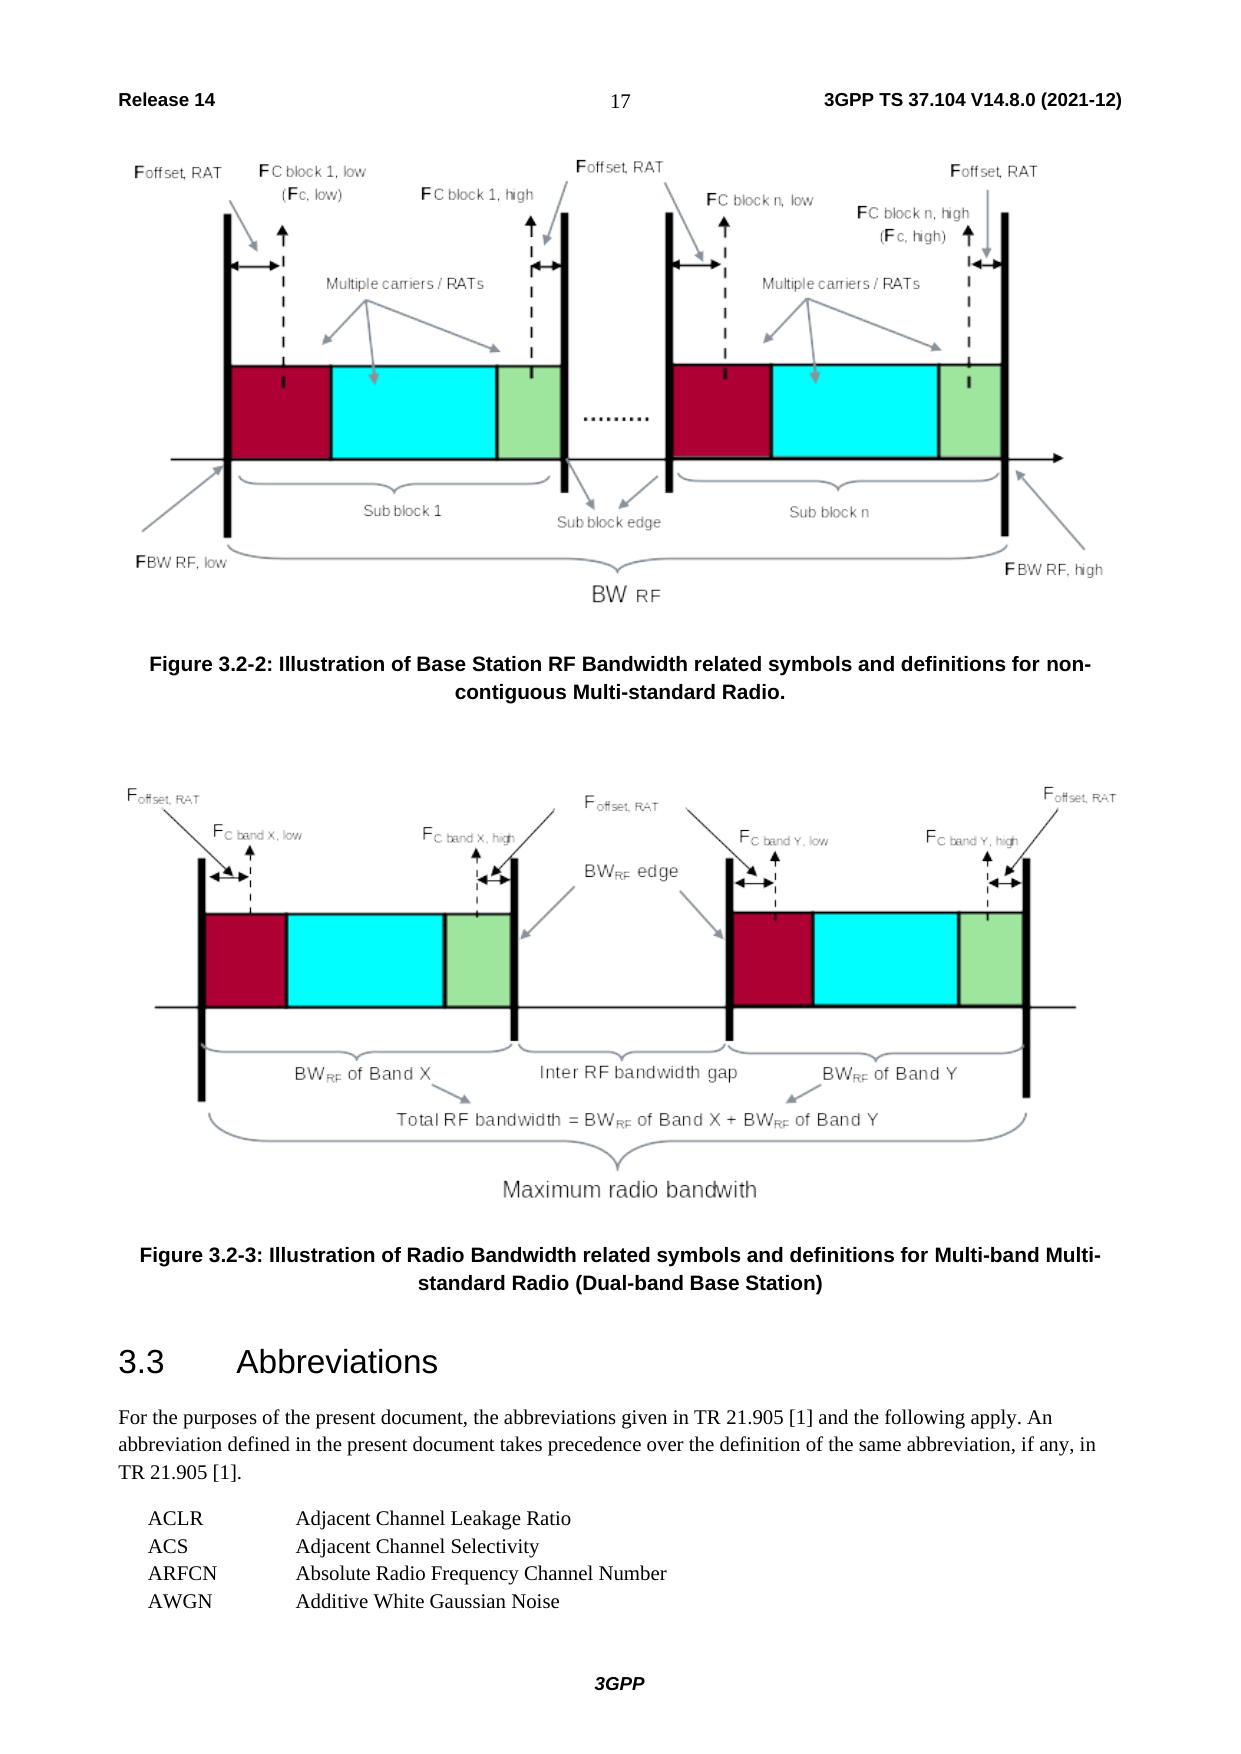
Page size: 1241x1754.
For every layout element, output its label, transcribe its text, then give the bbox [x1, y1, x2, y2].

text Figure 3.2-2: Illustration of Base Station RF Bandwidth related symbols and definitions for non-contiguous Multi-standard Radio. [118, 652, 1122, 703]
subtitle 3.3 Abbreviations [118, 1342, 1122, 1380]
text Figure 3.2-3: Illustration of Radio Bandwidth related symbols and definitions for Multi-band Multi-standard Radio (Dual-band Base Station) [118, 1243, 1122, 1294]
text ARFCN Absolute Radio Frequency Channel Number [148, 1561, 1122, 1585]
text ACLR Adjacent Channel Leakage Ratio [148, 1506, 1122, 1530]
text For the purposes of the present document, the abbreviations given in TR 21.905 [1] and the following apply. An abbreviation defined in the present document takes precedence over the definition of the same abbreviation, if any, in TR 21.905 [1]. [118, 1404, 1122, 1484]
text ACS Adjacent Channel Selectivity [148, 1534, 1122, 1558]
text AWGN Additive White Gaussian Noise [148, 1589, 1122, 1613]
